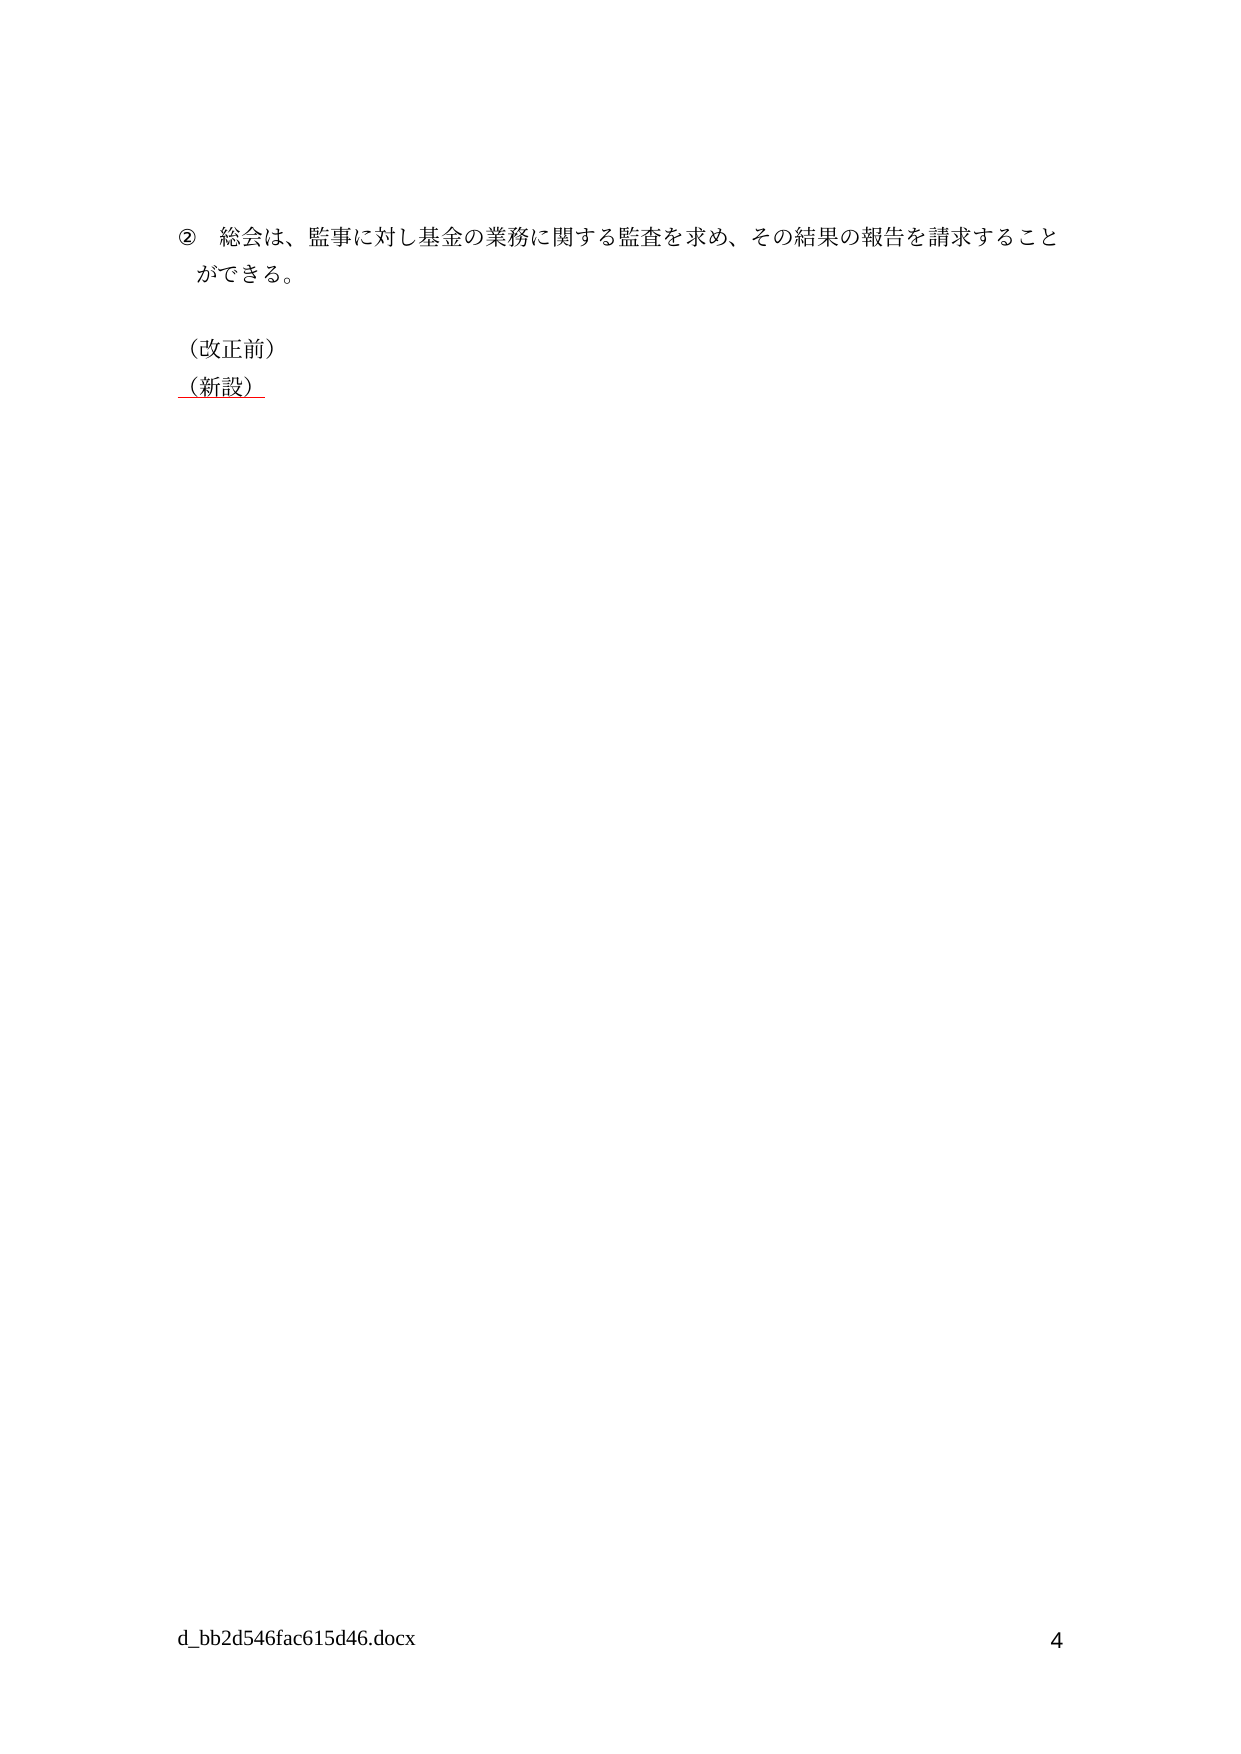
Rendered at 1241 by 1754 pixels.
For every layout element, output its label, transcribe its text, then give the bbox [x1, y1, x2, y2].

text （改正前） [177, 329, 1063, 367]
text （新設） [177, 367, 1063, 404]
text ② 総会は、監事に対し基金の業務に関する監査を求め、その結果の報告を請求することができる。 [177, 217, 1063, 292]
